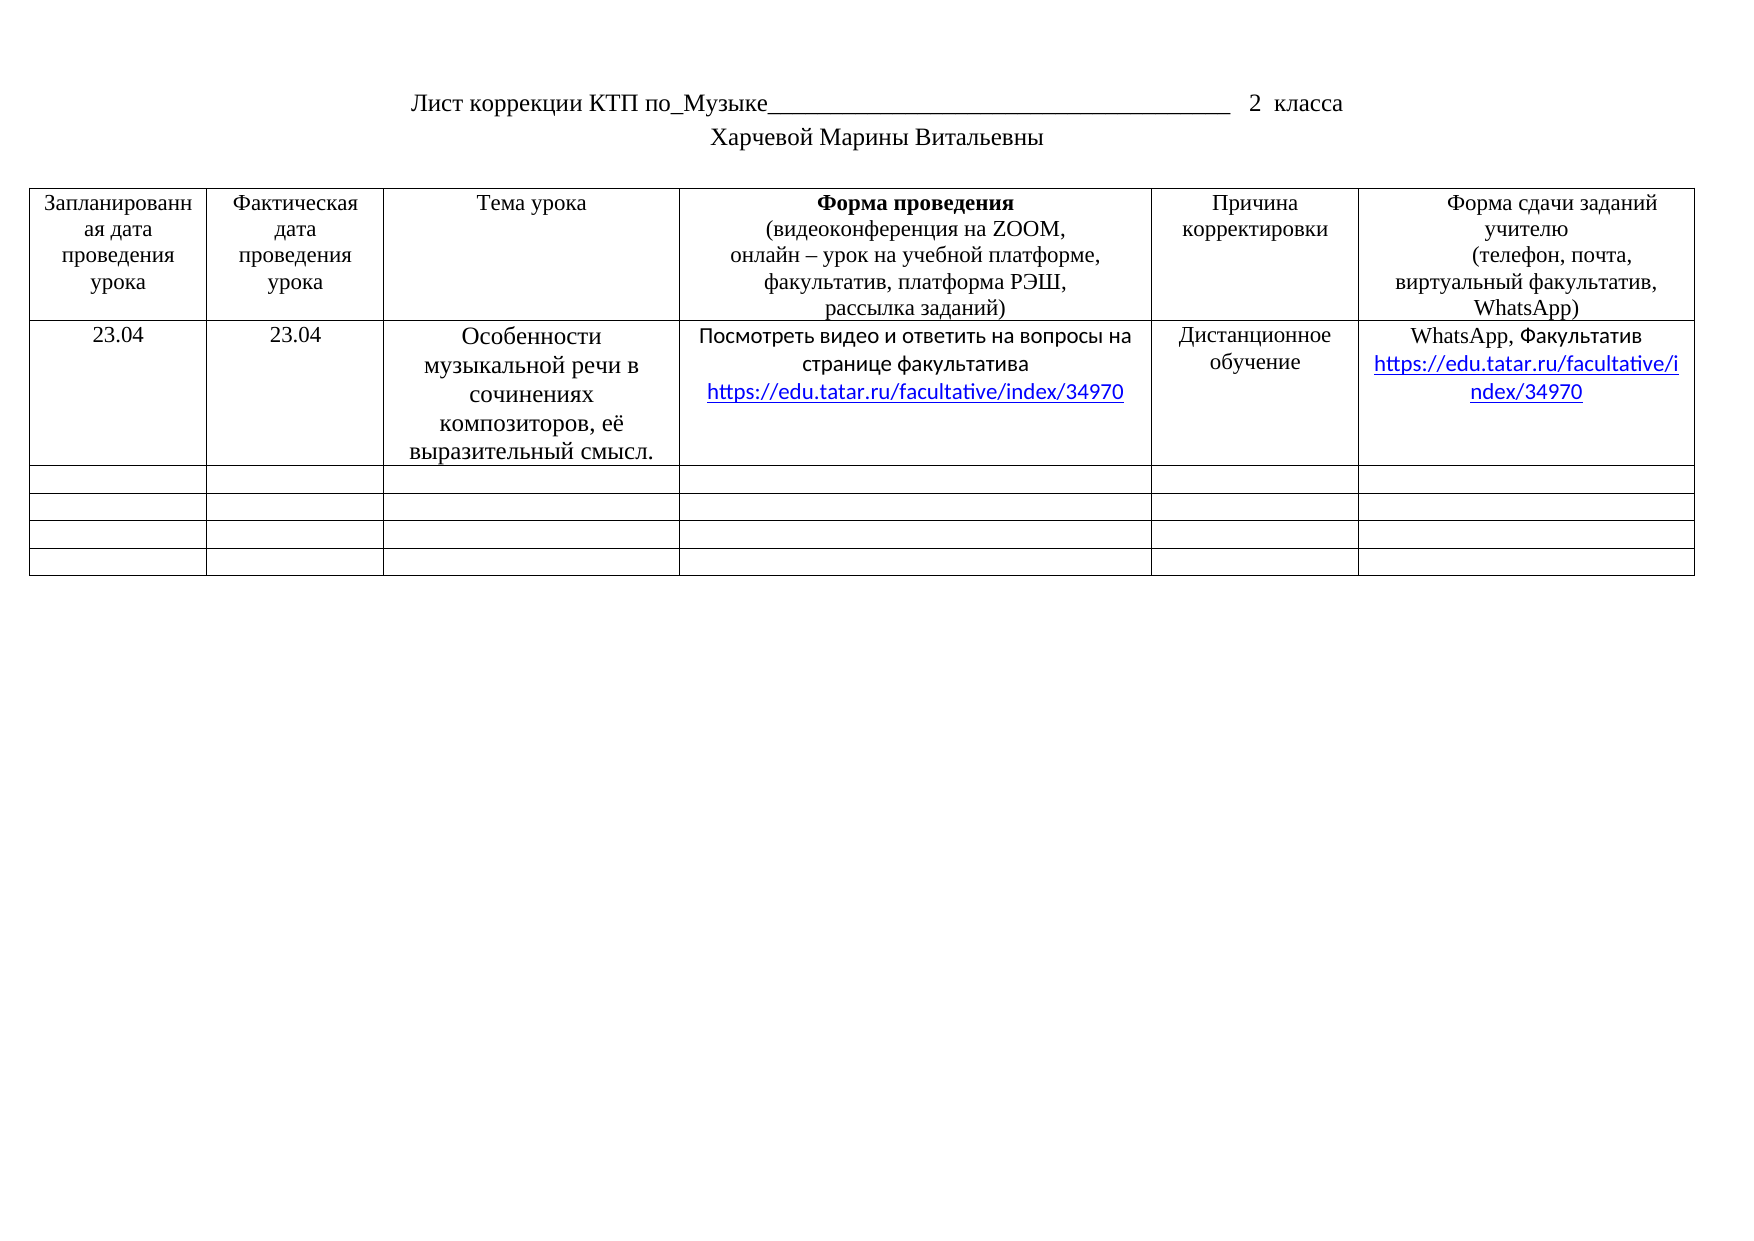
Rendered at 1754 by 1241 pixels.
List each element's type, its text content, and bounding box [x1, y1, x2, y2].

table_cell [384, 521, 679, 547]
table_cell [680, 549, 1151, 575]
table_header Тема урока [384, 189, 679, 320]
table_cell [1359, 466, 1694, 493]
table_cell [680, 466, 1151, 493]
table_cell [1152, 466, 1358, 493]
table_cell [30, 549, 206, 575]
table_cell [1359, 521, 1694, 547]
table_cell [1152, 549, 1358, 575]
table_cell [1359, 549, 1694, 575]
table_cell [1152, 521, 1358, 547]
text Лист коррекции КТП по_Музыке_____________________________________ 2 класса [118, 88, 1636, 117]
table_cell 23.04 [207, 321, 383, 465]
table_header Форма сдачи заданий учителю (телефон, почта, виртуальный факультатив, WhatsApp) [1359, 189, 1694, 320]
table_cell [30, 521, 206, 547]
table_cell [30, 466, 206, 493]
table_header Форма проведения (видеоконференция на ZOOM, онлайн – урок на учебной платформе, факультатив, платформа РЭШ, рассылка заданий) [680, 189, 1151, 320]
text Харчевой Марины Витальевны [118, 122, 1636, 150]
table_cell [1359, 494, 1694, 520]
table_cell [30, 494, 206, 520]
table_cell [384, 549, 679, 575]
table_cell [680, 521, 1151, 547]
table_cell Посмотреть видео и ответить на вопросы на странице факультатива https://edu.tatar.ru/facultative/index/34970 [680, 321, 1151, 465]
table_header Причина корректировки [1152, 189, 1358, 320]
table_header Запланированная дата проведения урока [30, 189, 206, 320]
table_cell 23.04 [30, 321, 206, 465]
table_cell [680, 494, 1151, 520]
table_cell [384, 494, 679, 520]
table_cell WhatsApp, Факультатив https://edu.tatar.ru/facultative/index/34970 [1359, 321, 1694, 465]
table_cell [207, 521, 383, 547]
table_cell [207, 494, 383, 520]
table_cell Особенности музыкальной речи в сочинениях композиторов, её выразительный смысл. [384, 321, 679, 465]
table_cell Дистанционное обучение [1152, 321, 1358, 465]
table_cell [207, 466, 383, 493]
table_cell [384, 466, 679, 493]
table_header Фактическая дата проведения урока [207, 189, 383, 320]
table_cell [1152, 494, 1358, 520]
table_cell [207, 549, 383, 575]
